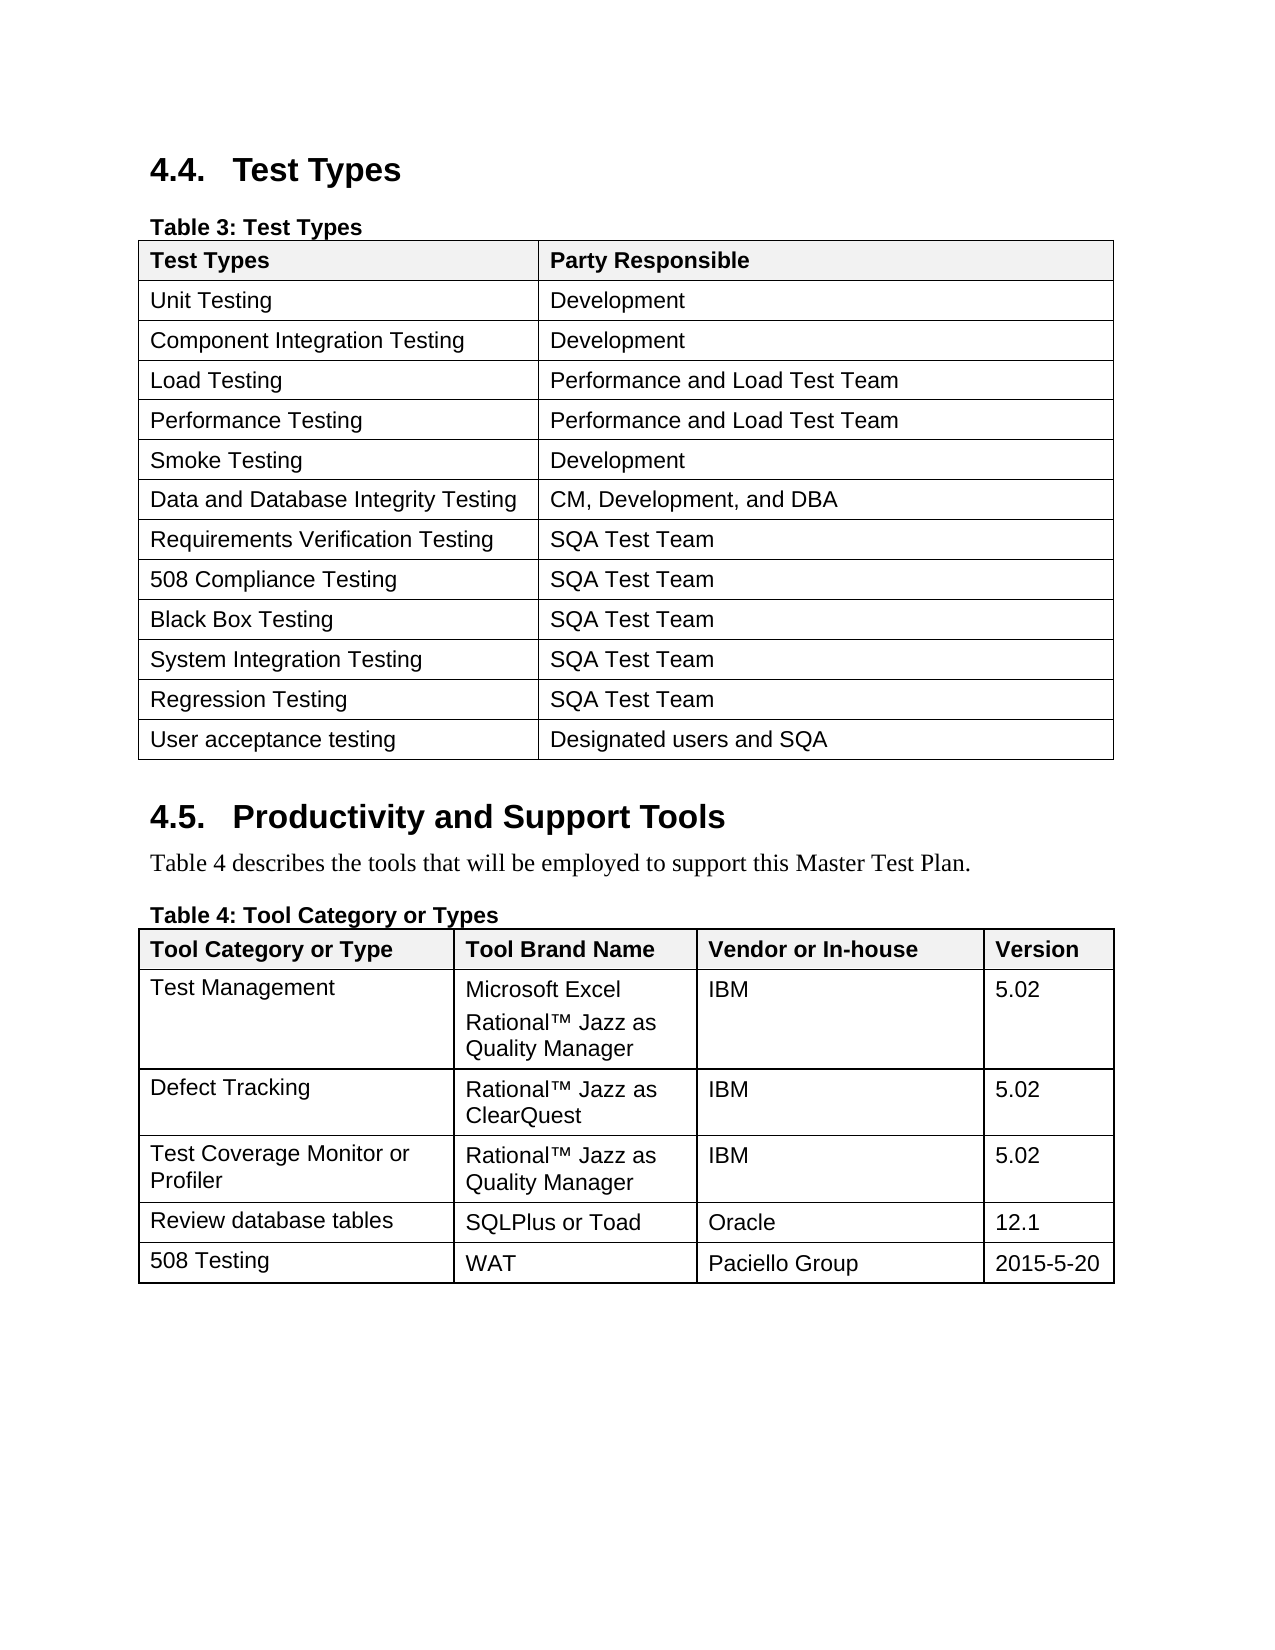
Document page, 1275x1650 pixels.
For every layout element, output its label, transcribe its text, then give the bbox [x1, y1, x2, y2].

table_cell SQA Test Team [539, 560, 1113, 599]
table_cell Performance and Load Test Team [539, 361, 1113, 399]
table_cell 12.1 [985, 1203, 1113, 1242]
table_cell Rational™ Jazz as Quality Manager [455, 1136, 696, 1201]
table_cell Requirements Verification Testing [139, 520, 538, 559]
table_header Party Responsible [539, 241, 1113, 280]
table_cell Test Management [140, 970, 453, 1068]
text Table 4: Tool Category or Types [150, 902, 1125, 928]
table_cell Paciello Group [698, 1243, 983, 1282]
table_cell SQA Test Team [539, 680, 1113, 718]
table_cell 5.02 [985, 1136, 1113, 1201]
table_cell SQA Test Team [539, 640, 1113, 679]
text Table 3: Test Types [150, 213, 1125, 240]
table_cell SQA Test Team [539, 520, 1113, 559]
table_cell Component Integration Testing [139, 321, 538, 359]
table_cell User acceptance testing [139, 720, 538, 758]
table_cell 2015-5-20 [985, 1243, 1113, 1282]
table_header Vendor or In-house [698, 930, 983, 968]
table_cell 508 Compliance Testing [139, 560, 538, 599]
table_cell Test Coverage Monitor or Profiler [140, 1136, 453, 1201]
table_cell 508 Testing [140, 1243, 453, 1282]
subtitle Productivity and Support Tools [150, 797, 1125, 835]
table_cell Development [539, 440, 1113, 479]
table_cell IBM [698, 1136, 983, 1201]
table_cell Smoke Testing [139, 440, 538, 479]
table_cell Oracle [698, 1203, 983, 1242]
table_cell 5.02 [985, 970, 1113, 1068]
table_cell WAT [455, 1243, 696, 1282]
table_cell Defect Tracking [140, 1070, 453, 1134]
table_cell Development [539, 321, 1113, 359]
table_header Tool Brand Name [455, 930, 696, 968]
table_cell System Integration Testing [139, 640, 538, 679]
table_cell IBM [698, 970, 983, 1068]
table_header Version [985, 930, 1113, 968]
table_cell Data and Database Integrity Testing [139, 480, 538, 519]
table_cell IBM [698, 1070, 983, 1134]
table_cell Regression Testing [139, 680, 538, 718]
table_cell Load Testing [139, 361, 538, 399]
table_cell Performance and Load Test Team [539, 400, 1113, 439]
table_cell Review database tables [140, 1203, 453, 1242]
table_cell Performance Testing [139, 400, 538, 439]
subtitle Test Types [150, 150, 1125, 188]
table_header Tool Category or Type [140, 930, 453, 968]
table_cell Designated users and SQA [539, 720, 1113, 758]
table_cell CM, Development, and DBA [539, 480, 1113, 519]
table_cell SQLPlus or Toad [455, 1203, 696, 1242]
table_cell SQA Test Team [539, 600, 1113, 639]
table_cell Black Box Testing [139, 600, 538, 639]
table_cell Development [539, 281, 1113, 319]
table_header Test Types [139, 241, 538, 280]
table_cell Rational™ Jazz as ClearQuest [455, 1070, 696, 1134]
table_cell Microsoft Excel Rational™ Jazz as Quality Manager [455, 970, 696, 1068]
table_cell 5.02 [985, 1070, 1113, 1134]
table_cell Unit Testing [139, 281, 538, 319]
text Table 4 describes the tools that will be employed to support this Master Test Plan. [150, 848, 1125, 877]
